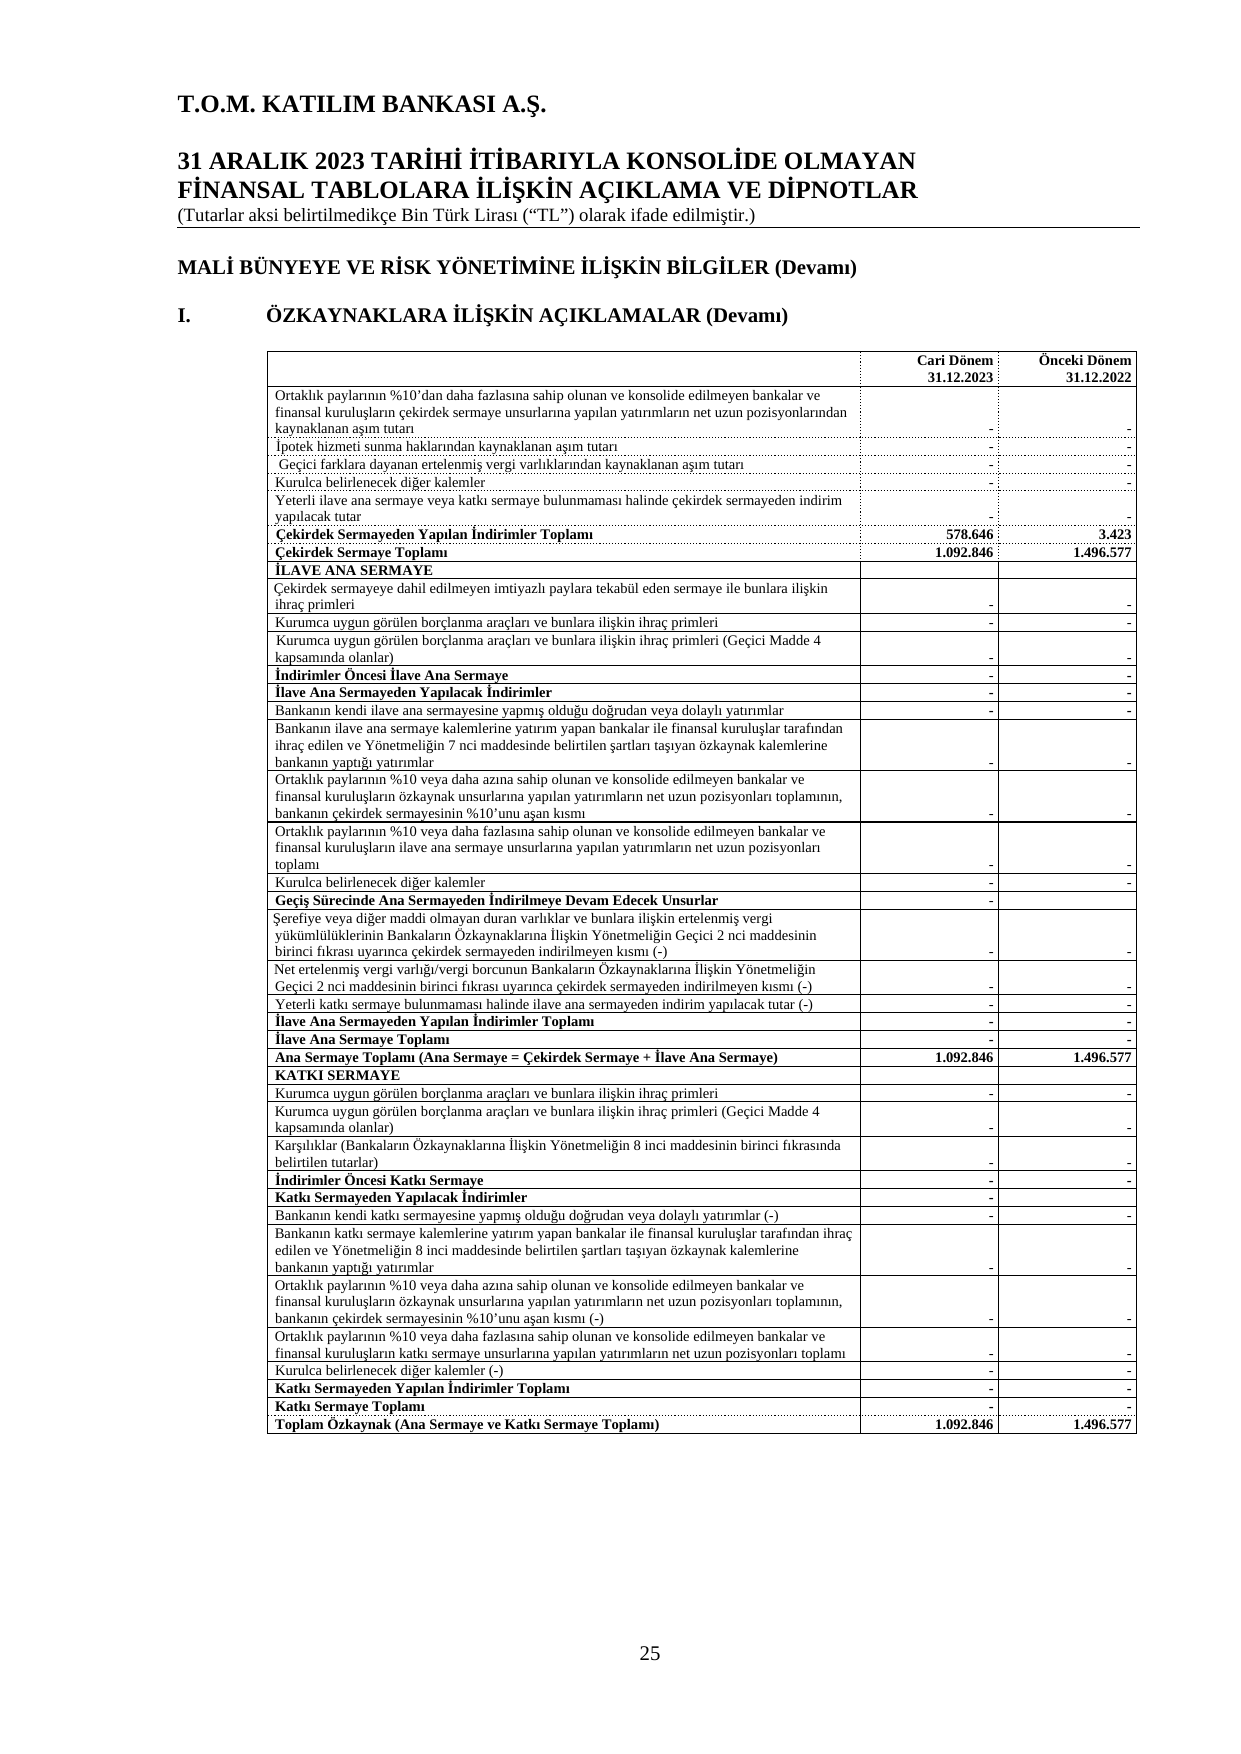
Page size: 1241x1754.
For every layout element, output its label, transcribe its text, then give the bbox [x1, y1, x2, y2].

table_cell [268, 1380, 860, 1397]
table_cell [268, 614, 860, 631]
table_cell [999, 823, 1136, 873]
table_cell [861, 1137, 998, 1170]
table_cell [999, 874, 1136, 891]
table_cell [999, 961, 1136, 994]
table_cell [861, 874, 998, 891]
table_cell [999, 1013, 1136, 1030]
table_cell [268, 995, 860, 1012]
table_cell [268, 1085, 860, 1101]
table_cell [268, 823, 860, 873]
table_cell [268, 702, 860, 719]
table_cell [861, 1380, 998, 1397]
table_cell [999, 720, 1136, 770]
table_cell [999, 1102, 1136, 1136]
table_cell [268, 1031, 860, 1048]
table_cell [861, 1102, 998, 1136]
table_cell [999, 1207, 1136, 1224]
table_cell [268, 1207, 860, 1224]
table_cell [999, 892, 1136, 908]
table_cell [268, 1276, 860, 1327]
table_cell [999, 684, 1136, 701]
list ÖZKAYNAKLARA İLİŞKİN AÇIKLAMALAR (Devamı) [177, 303, 1122, 327]
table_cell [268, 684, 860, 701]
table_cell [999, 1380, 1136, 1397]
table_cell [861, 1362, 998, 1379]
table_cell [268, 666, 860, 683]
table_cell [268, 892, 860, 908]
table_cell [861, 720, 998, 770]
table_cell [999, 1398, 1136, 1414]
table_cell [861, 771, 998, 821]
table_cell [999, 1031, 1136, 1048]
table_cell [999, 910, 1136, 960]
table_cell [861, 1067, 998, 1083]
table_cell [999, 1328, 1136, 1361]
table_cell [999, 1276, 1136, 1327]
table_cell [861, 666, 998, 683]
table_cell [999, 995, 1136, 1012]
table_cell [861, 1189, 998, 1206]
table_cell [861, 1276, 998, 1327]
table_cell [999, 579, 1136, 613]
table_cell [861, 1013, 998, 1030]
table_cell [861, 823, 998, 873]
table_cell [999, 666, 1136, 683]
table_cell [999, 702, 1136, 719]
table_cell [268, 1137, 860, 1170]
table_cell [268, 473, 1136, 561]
text MALİ BÜNYEYE VE RİSK YÖNETİMİNE İLİŞKİN BİLGİLER (Devamı) [177, 255, 1122, 279]
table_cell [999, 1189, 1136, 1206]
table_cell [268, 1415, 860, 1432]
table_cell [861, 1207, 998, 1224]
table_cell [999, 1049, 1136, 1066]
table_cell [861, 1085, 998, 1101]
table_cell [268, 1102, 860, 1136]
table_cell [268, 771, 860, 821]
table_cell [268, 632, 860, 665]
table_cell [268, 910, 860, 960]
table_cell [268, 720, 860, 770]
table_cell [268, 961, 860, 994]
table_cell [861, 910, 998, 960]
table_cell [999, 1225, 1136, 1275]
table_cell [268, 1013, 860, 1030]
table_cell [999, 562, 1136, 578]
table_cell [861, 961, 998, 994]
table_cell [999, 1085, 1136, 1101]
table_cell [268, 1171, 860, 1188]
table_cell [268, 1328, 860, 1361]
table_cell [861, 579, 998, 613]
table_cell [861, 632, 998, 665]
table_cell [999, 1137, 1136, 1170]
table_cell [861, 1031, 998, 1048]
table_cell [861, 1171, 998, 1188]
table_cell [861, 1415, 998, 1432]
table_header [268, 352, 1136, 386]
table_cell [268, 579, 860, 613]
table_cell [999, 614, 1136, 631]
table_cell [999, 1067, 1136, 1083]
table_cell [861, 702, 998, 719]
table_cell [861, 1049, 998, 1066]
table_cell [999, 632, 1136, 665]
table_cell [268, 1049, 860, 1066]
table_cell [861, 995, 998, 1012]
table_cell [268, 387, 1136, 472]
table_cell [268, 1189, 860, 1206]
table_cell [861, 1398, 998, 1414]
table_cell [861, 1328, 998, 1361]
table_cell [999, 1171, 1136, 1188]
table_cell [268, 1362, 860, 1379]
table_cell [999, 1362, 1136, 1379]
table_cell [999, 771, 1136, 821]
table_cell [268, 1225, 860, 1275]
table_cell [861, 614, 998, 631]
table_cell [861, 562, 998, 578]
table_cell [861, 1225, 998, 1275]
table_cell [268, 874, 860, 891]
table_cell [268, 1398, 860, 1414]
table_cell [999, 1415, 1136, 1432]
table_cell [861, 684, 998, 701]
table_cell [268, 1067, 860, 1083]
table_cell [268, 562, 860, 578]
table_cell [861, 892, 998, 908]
